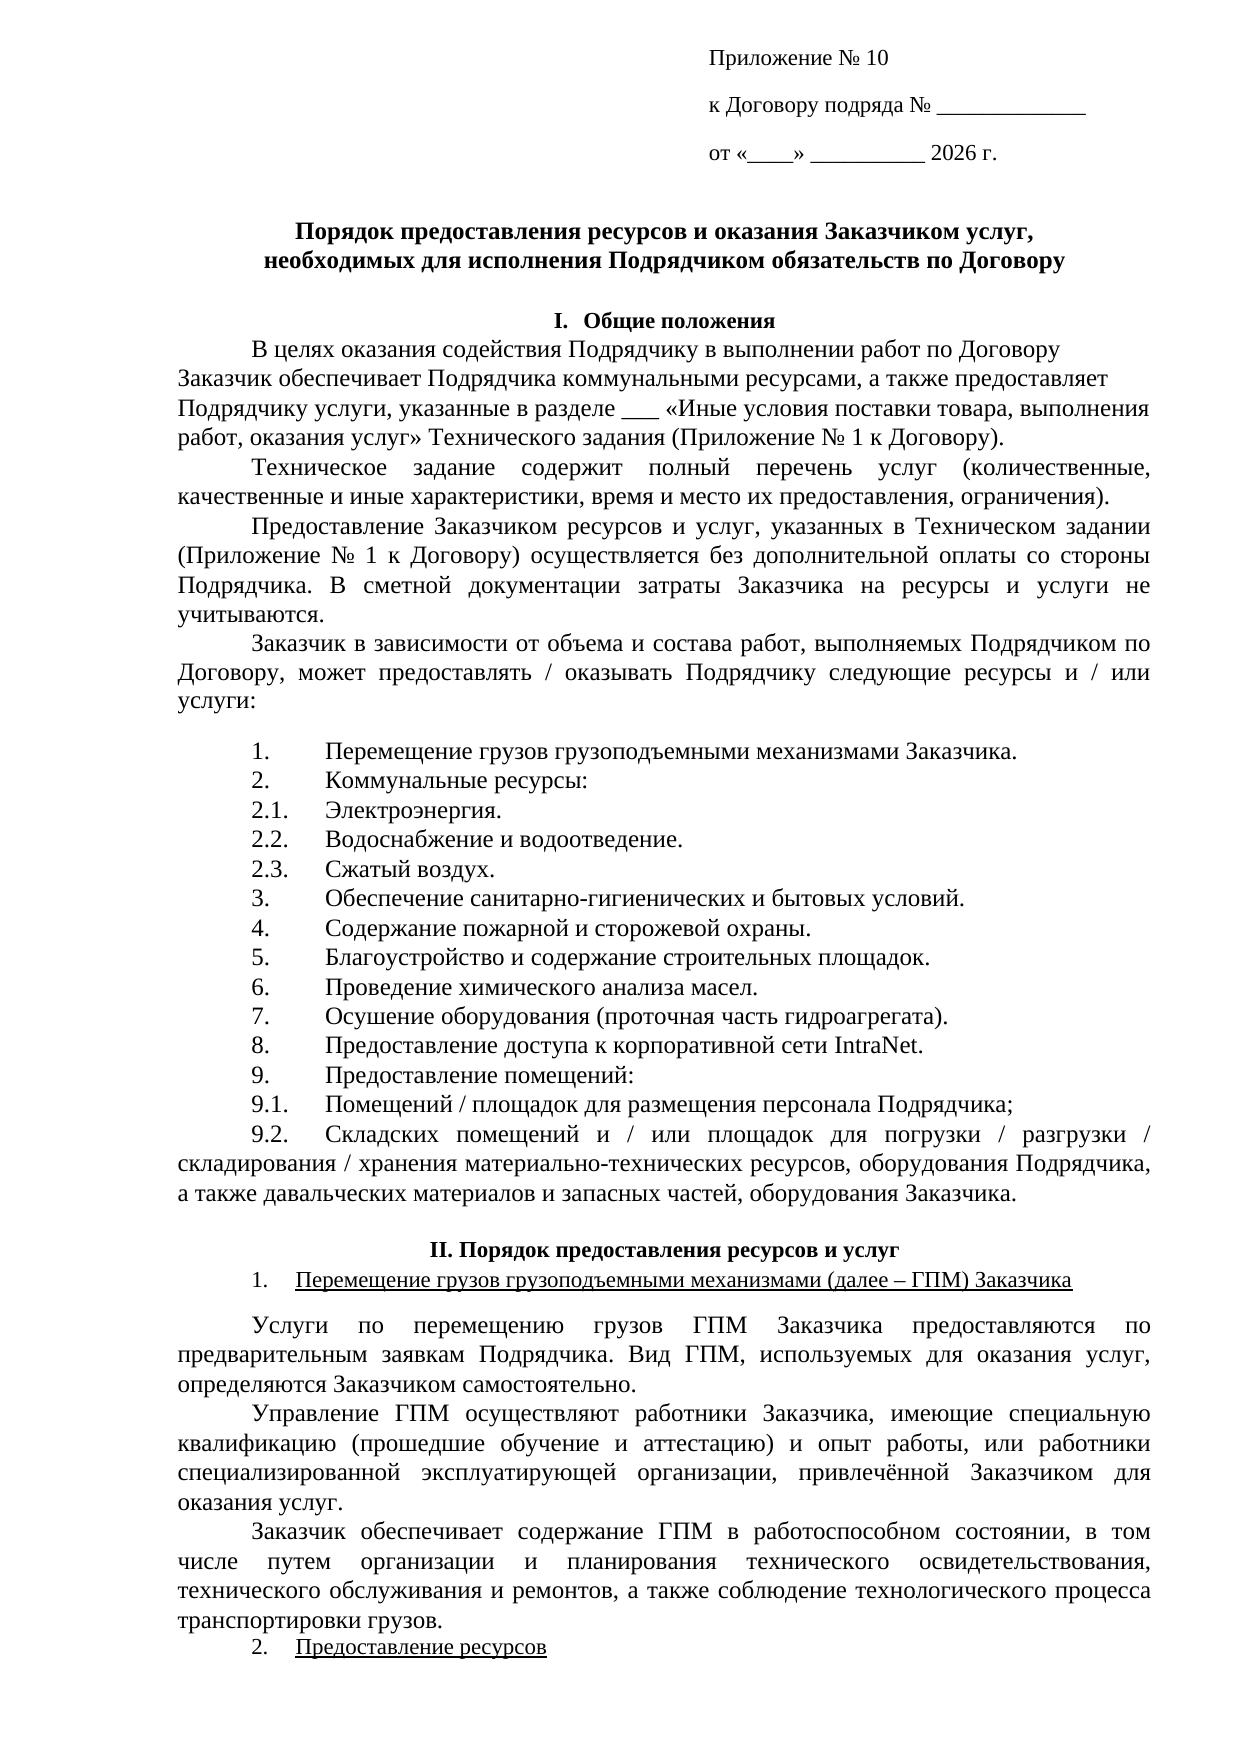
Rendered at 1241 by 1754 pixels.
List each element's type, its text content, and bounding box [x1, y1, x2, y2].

text от «____» __________ 2026 г. [177, 139, 1152, 165]
text Порядок предоставления ресурсов и оказания Заказчиком услуг, [177, 215, 1152, 245]
list Общие положения [177, 304, 1152, 333]
list Предоставление помещений: [177, 1059, 1152, 1089]
text Управление ГПМ осуществляют работники Заказчика, имеющие специальную квалификацию (прошедшие обучение и аттестацию) и опыт работы, или работники специализированной эксплуатирующей организации, привлечённой Заказчиком для оказания услуг. [177, 1398, 1152, 1516]
text Услуги по перемещению грузов ГПМ Заказчика предоставляются по предварительным заявкам Подрядчика. Вид ГПМ, используемых для оказания услуг, определяются Заказчиком самостоятельно. [177, 1309, 1152, 1398]
list Порядок предоставления ресурсов и услуг [177, 1236, 1152, 1263]
list Электроэнергия. [177, 794, 1152, 823]
text Заказчик обеспечивает содержание ГПМ в работоспособном состоянии, в том числе путем организации и планирования технического освидетельствования, технического обслуживания и ремонтов, а также соблюдение технологического процесса транспортировки грузов. [177, 1516, 1152, 1633]
text В целях оказания содействия Подрядчику в выполнении работ по Договору Заказчик обеспечивает Подрядчика коммунальными ресурсами, а также предоставляет Подрядчику услуги, указанные в разделе ___ «Иные условия поставки товара, выполнения работ, оказания услуг» Технического задания (Приложение № 1 к Договору). [177, 333, 1152, 451]
list Обеспечение санитарно-гигиенических и бытовых условий. [177, 882, 1152, 912]
text необходимых для исполнения Подрядчиком обязательств по Договору [177, 245, 1152, 274]
text Техническое задание содержит полный перечень услуг (количественные, качественные и иные характеристики, время и место их предоставления, ограничения). [177, 451, 1152, 510]
list Содержание пожарной и сторожевой охраны. [177, 912, 1152, 941]
text к Договору подряда № _____________ [177, 91, 1152, 118]
list Осушение оборудования (проточная часть гидроагрегата). [177, 1000, 1152, 1030]
list Предоставление ресурсов [177, 1633, 1152, 1660]
text Приложение № 10 [177, 44, 1152, 71]
list Перемещение грузов грузоподъемными механизмами (далее – ГПМ) Заказчика [177, 1266, 1152, 1293]
list Помещений / площадок для размещения персонала Подрядчика; [177, 1089, 1152, 1118]
list Благоустройство и содержание строительных площадок. [177, 941, 1152, 971]
list Водоснабжение и водоотведение. [177, 823, 1152, 853]
text Предоставление Заказчиком ресурсов и услуг, указанных в Техническом задании (Приложение № 1 к Договору) осуществляется без дополнительной оплаты со стороны Подрядчика. В сметной документации затраты Заказчика на ресурсы и услуги не учитываются. [177, 510, 1152, 628]
text Заказчик в зависимости от объема и состава работ, выполняемых Подрядчиком по Договору, может предоставлять / оказывать Подрядчику следующие ресурсы и / или услуги: [177, 628, 1152, 714]
list Складских помещений и / или площадок для погрузки / разгрузки / складирования / хранения материально-технических ресурсов, оборудования Подрядчика, а также давальческих материалов и запасных частей, оборудования Заказчика. [177, 1118, 1152, 1207]
list Коммунальные ресурсы: [177, 764, 1152, 794]
list Предоставление доступа к корпоративной сети IntraNet. [177, 1030, 1152, 1059]
list Перемещение грузов грузоподъемными механизмами Заказчика. [177, 735, 1152, 764]
list Сжатый воздух. [177, 853, 1152, 882]
list Проведение химического анализа масел. [177, 971, 1152, 1000]
